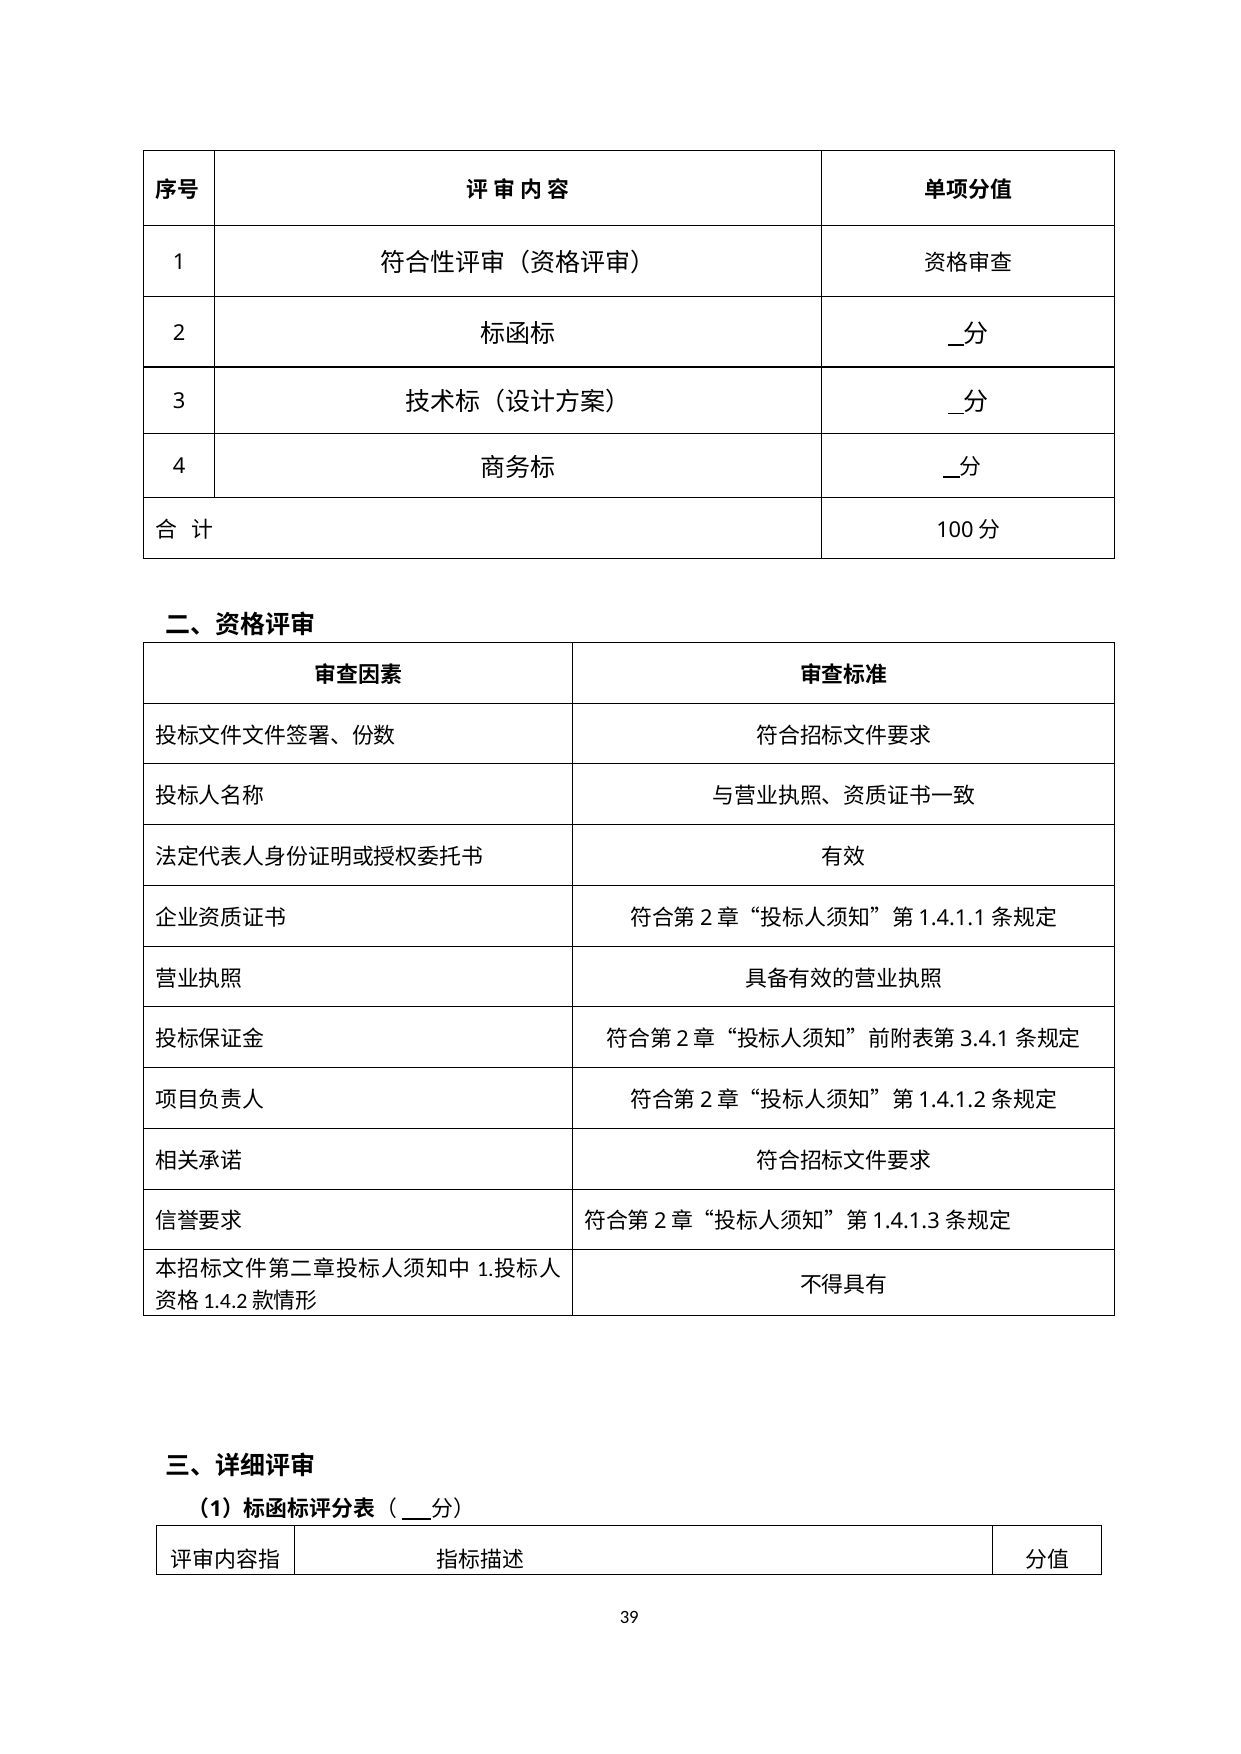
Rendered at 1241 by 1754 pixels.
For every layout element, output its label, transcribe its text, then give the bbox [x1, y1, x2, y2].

table_header 审查标准 [573, 643, 1114, 703]
table_cell 符合招标文件要求 [573, 1129, 1114, 1188]
text 二、资格评审 [165, 600, 1092, 642]
table_header 评审内容指标 [157, 1526, 294, 1574]
table_cell 3 [144, 368, 214, 432]
table_cell 4 [144, 434, 214, 497]
table_cell 投标保证金 [144, 1007, 572, 1067]
table_cell 资格审查 [822, 226, 1114, 296]
table_cell 符合第2章“投标人须知”第1.4.1.2 条规定 [573, 1068, 1114, 1128]
table_cell 企业资质证书 [144, 886, 572, 946]
table_header 评 审 内 容 [215, 151, 821, 225]
table_cell 100分 [822, 498, 1114, 557]
table_cell 技术标（设计方案） [215, 368, 821, 432]
table_cell 标函标 [215, 297, 821, 366]
table_cell 2 [144, 297, 214, 366]
table_cell 与营业执照、资质证书一致 [573, 764, 1114, 824]
table_cell 分 [822, 434, 1114, 497]
table_cell 不得具有 [573, 1250, 1114, 1315]
table_cell 信誉要求 [144, 1190, 572, 1249]
table_cell 符合招标文件要求 [573, 704, 1114, 763]
table_cell 相关承诺 [144, 1129, 572, 1188]
table_cell 合 计 [144, 498, 821, 557]
table_cell 符合第2章“投标人须知”第1.4.1.1 条规定 [573, 886, 1114, 946]
table_cell 本招标文件第二章投标人须知中1.投标人资格1.4.2款情形 [144, 1250, 572, 1315]
table_header 审查因素 [144, 643, 572, 703]
table_cell 分 [822, 297, 1114, 366]
table_cell 符合性评审（资格评审） [215, 226, 821, 296]
table_header 指标描述 [295, 1526, 992, 1574]
table_header 单项分值 [822, 151, 1114, 225]
text （1）标函标评分表（ 分） [165, 1483, 1092, 1524]
table_cell 投标文件文件签署、份数 [144, 704, 572, 763]
table_cell 项目负责人 [144, 1068, 572, 1128]
table_cell 商务标 [215, 434, 821, 497]
table_header 分值 [993, 1526, 1101, 1574]
table_header 序号 [144, 151, 214, 225]
table_cell 符合第2章“投标人须知”前附表第3.4.1 条规定 [573, 1007, 1114, 1067]
table_cell 1 [144, 226, 214, 296]
table_cell 法定代表人身份证明或授权委托书 [144, 825, 572, 885]
table_cell 分 [822, 368, 1114, 432]
table_cell 投标人名称 [144, 764, 572, 824]
table_cell 有效 [573, 825, 1114, 885]
text 三、详细评审 [165, 1441, 1092, 1483]
table_cell 营业执照 [144, 947, 572, 1006]
table_cell 具备有效的营业执照 [573, 947, 1114, 1006]
table_cell 符合第2章“投标人须知”第1.4.1.3 条规定 [573, 1190, 1114, 1249]
